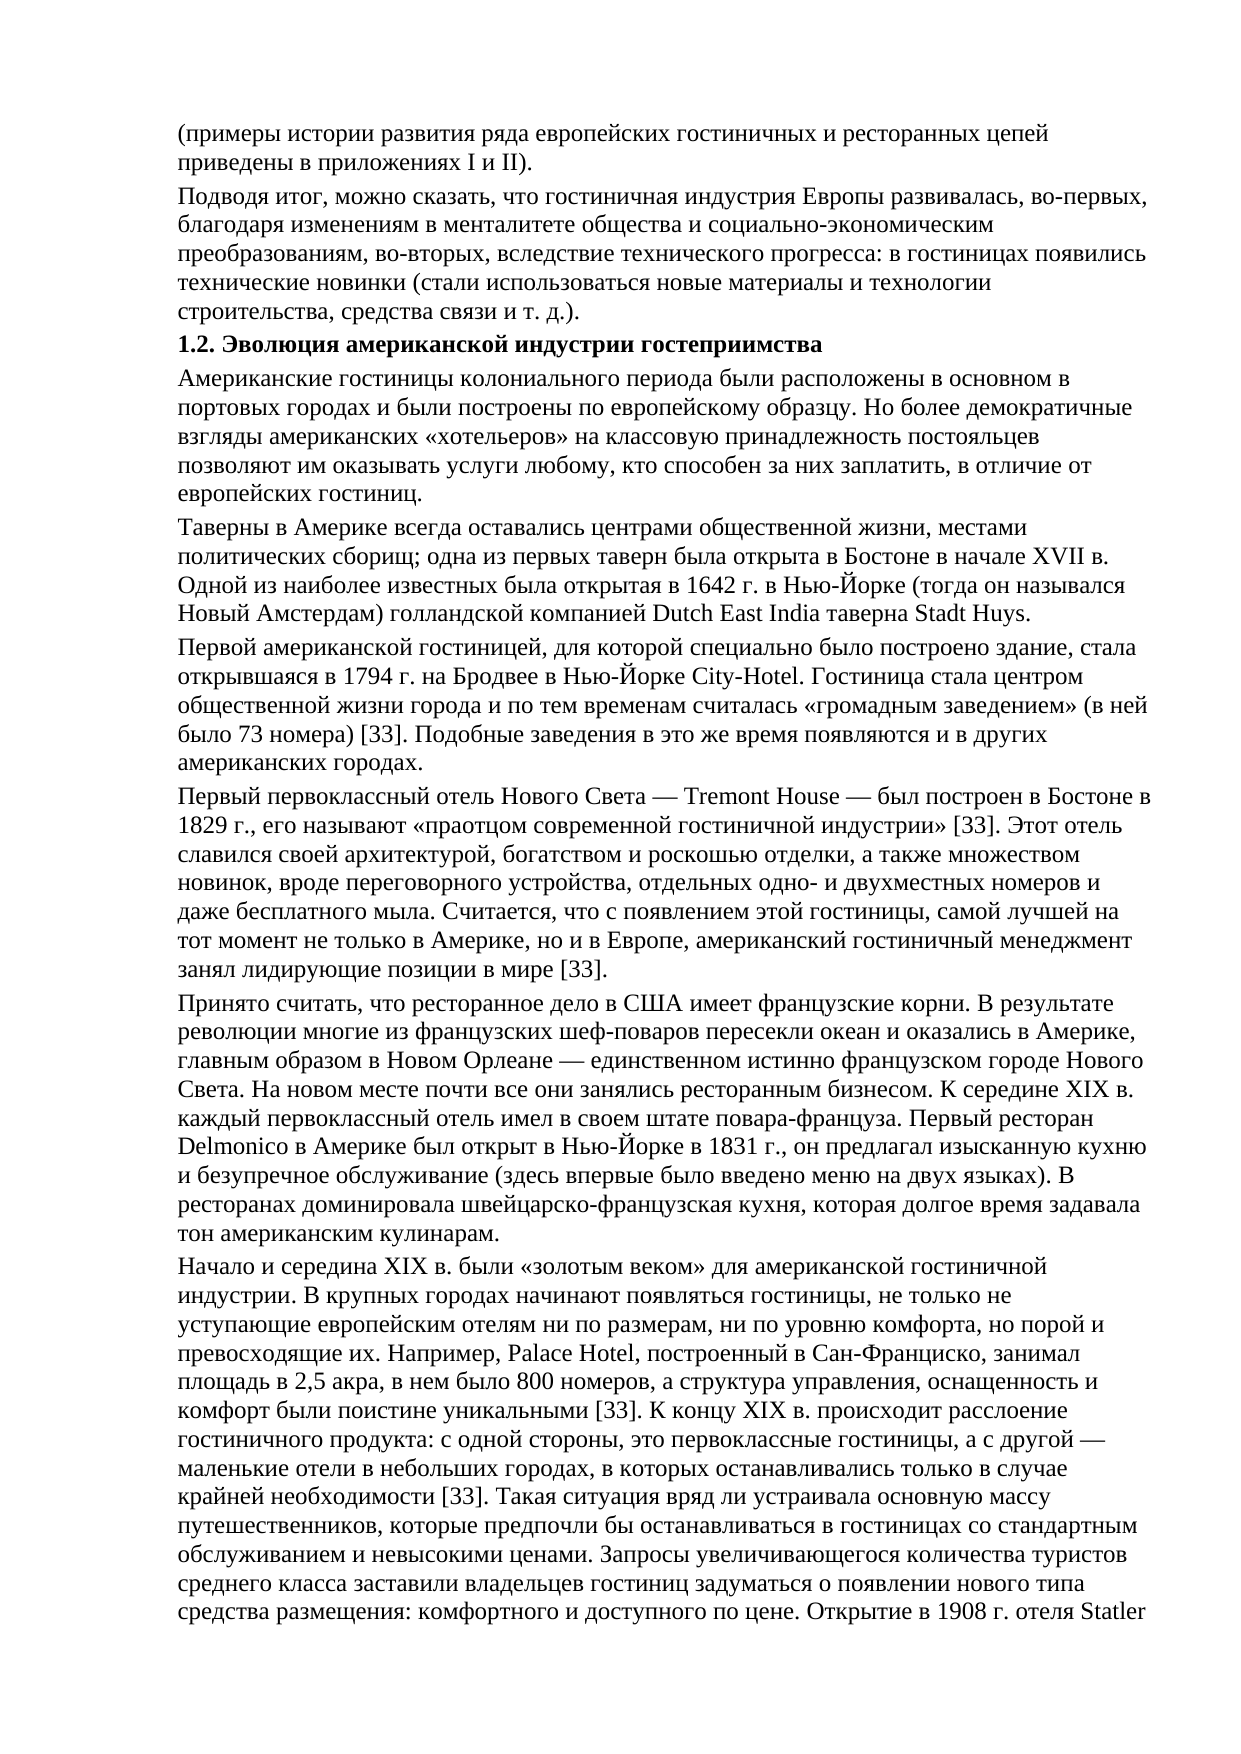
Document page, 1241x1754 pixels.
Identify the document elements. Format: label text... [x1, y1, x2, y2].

text 1.2. Эволюция американской индустрии гостеприимства [177, 329, 1152, 358]
text Американские гостиницы колониального периода были расположены в основном в портовых городах и были построены по европейскому образцу. Но более демократичные взгляды американских «хотельеров» на классовую принадлежность постояльцев позволяют им оказывать услуги любому, кто способен за них заплатить, в отличие от европейских гостиниц. [177, 363, 1152, 507]
text Таверны в Америке всегда оставались центрами общественной жизни, местами политических сборищ; одна из первых таверн была открыта в Бостоне в начале XVII в. Одной из наиболее известных была открытая в . в Нью-Йорке (тогда он назывался Новый Амстердам) голландской компанией Dutch East India таверна Stadt Huys. [177, 512, 1152, 627]
text Подводя итог, можно сказать, что гостиничная индустрия Европы развивалась, во-первых, благодаря изменениям в менталитете общества и социально-экономическим преобразованиям, во-вторых, вследствие технического прогресса: в гостиницах появились технические новинки (стали использоваться новые материалы и технологии строительства, средства связи и т. д.). [177, 181, 1152, 324]
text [177, 118, 1152, 176]
text Первый первоклассный отель Нового Света — Tremont House — был построен в Бостоне в ., его называют «праотцом современной гостиничной индустрии» [33]. Этот отель славился своей архитектурой, богатством и роскошью отделки, а также множеством новинок, вроде переговорного устройства, отдельных одно- и двухместных номеров и даже бесплатного мыла. Считается, что с появлением этой гостиницы, самой лучшей на тот момент не только в Америке, но и в Европе, американский гостиничный менеджмент занял лидирующие позиции в мире [33]. [177, 781, 1152, 982]
text Принято считать, что ресторанное дело в США имеет французские корни. В результате революции многие из французских шеф-поваров пересекли океан и оказались в Америке, главным образом в Новом Орлеане — единственном истинно французском городе Нового Света. На новом месте почти все они занялись ресторанным бизнесом. К середине XIX в. каждый первоклассный отель имел в своем штате повара-француза. Первый ресторан Delmonico в Америке был открыт в Нью-Йорке в ., он предлагал изысканную кухню и безупречное обслуживание (здесь впервые было введено меню на двух языках). В ресторанах доминировала швейцарско-французская кухня, которая долгое время задавала тон американским кулинарам. [177, 988, 1152, 1246]
text Первой американской гостиницей, для которой специально было построено здание, стала открывшаяся в . на Бродвее в Нью-Йорке City-Hotel. Гостиница стала центром общественной жизни города и по тем временам считалась «громадным заведением» (в ней было 73 номера) [33]. Подобные заведения в это же время появляются и в других американских городах. [177, 632, 1152, 776]
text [177, 1251, 1152, 1625]
